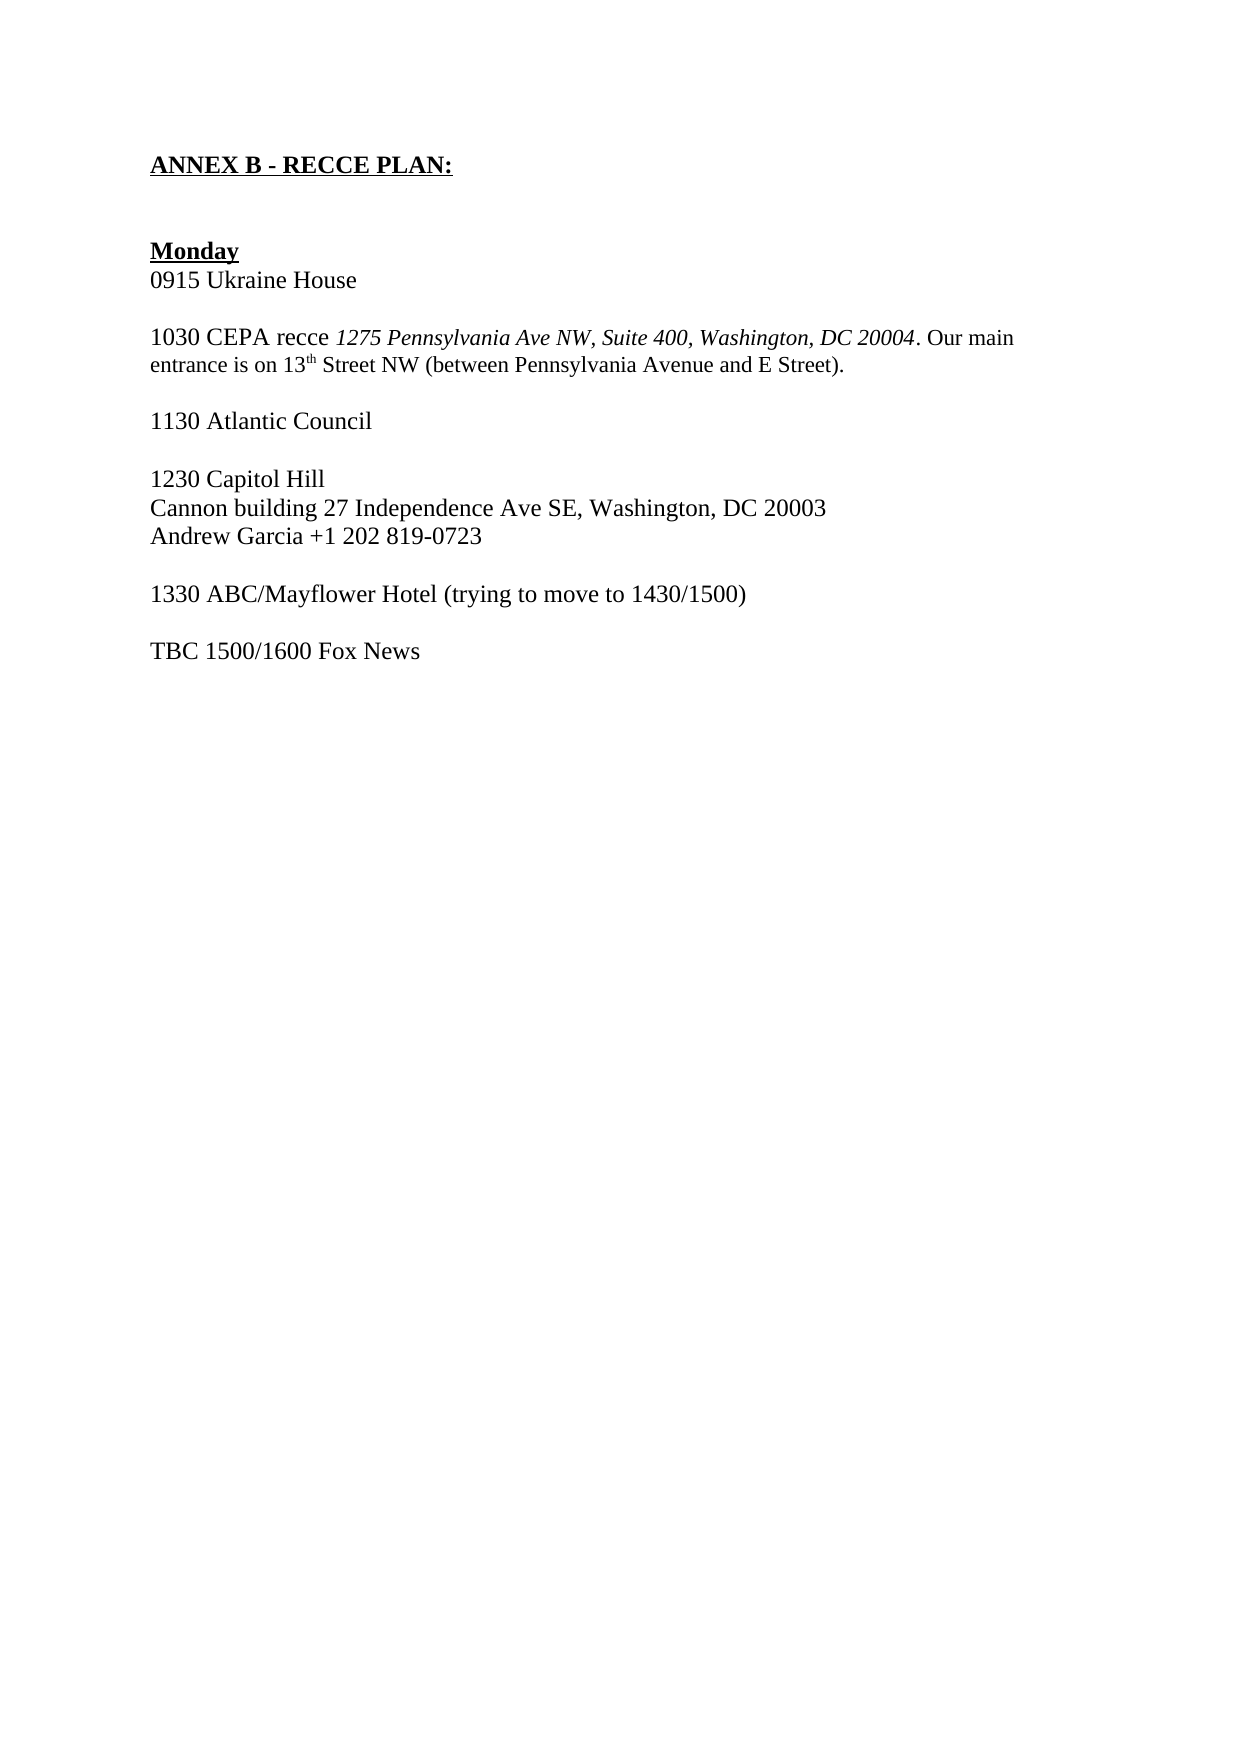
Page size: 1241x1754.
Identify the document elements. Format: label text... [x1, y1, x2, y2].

text Monday [150, 236, 1090, 265]
text ANNEX B - RECCE PLAN: [150, 150, 1090, 179]
text Cannon building 27 Independence Ave SE, Washington, DC 20003 [150, 493, 1090, 521]
text 1330 ABC/Mayflower Hotel (trying to move to 1430/1500) [150, 579, 1090, 608]
text TBC 1500/1600 Fox News [150, 636, 1090, 665]
text 1030 CEPA recce 1275 Pennsylvania Ave NW, Suite 400, Washington, DC 20004. Our main entrance is on 13th Street NW (between Pennsylvania Avenue and E Street). [150, 322, 1090, 378]
text 1230 Capitol Hill [150, 464, 1090, 493]
text 0915 Ukraine House [150, 265, 1090, 294]
text Andrew Garcia +1 202 819-0723 [150, 521, 1090, 550]
text 1130 Atlantic Council [150, 406, 1090, 435]
